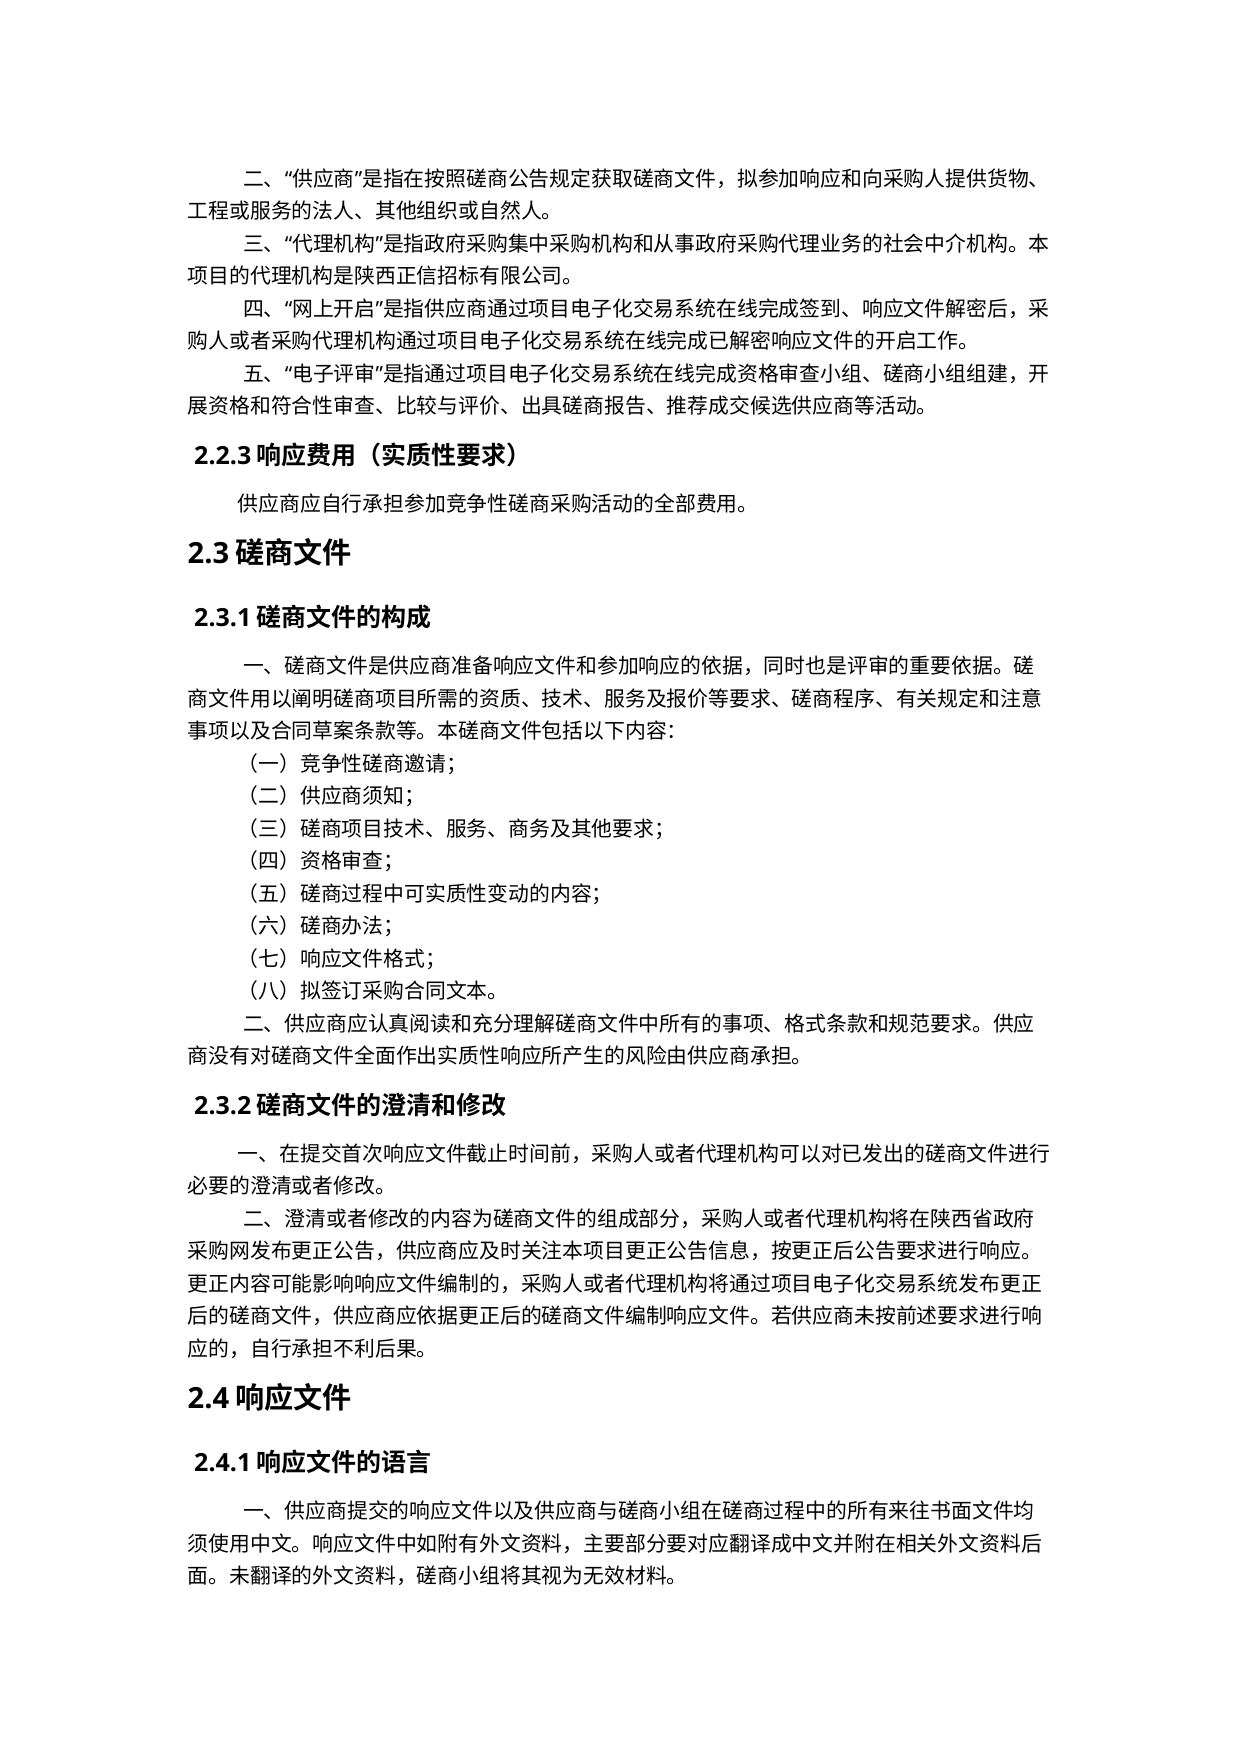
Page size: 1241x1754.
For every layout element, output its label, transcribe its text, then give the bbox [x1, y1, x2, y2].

text 一、磋商文件是供应商准备响应文件和参加响应的依据，同时也是评审的重要依据。磋商文件用以阐明磋商项目所需的资质、技术、服务及报价等要求、磋商程序、有关规定和注意事项以及合同草案条款等。本磋商文件包括以下内容： [187, 649, 1053, 747]
text （二）供应商须知； [187, 779, 1053, 812]
text 供应商应自行承担参加竞争性磋商采购活动的全部费用。 [187, 487, 1053, 519]
text 二、供应商应认真阅读和充分理解磋商文件中所有的事项、格式条款和规范要求。供应商没有对磋商文件全面作出实质性响应所产生的风险由供应商承担。 [187, 1007, 1053, 1072]
text （五）磋商过程中可实质性变动的内容； [187, 877, 1053, 909]
text （六）磋商办法； [187, 909, 1053, 942]
text 五、“电子评审”是指通过项目电子化交易系统在线完成资格审查小组、磋商小组组建，开展资格和符合性审查、比较与评价、出具磋商报告、推荐成交候选供应商等活动。 [187, 357, 1053, 422]
text 2.3.1磋商文件的构成 [187, 584, 1053, 649]
text 2.4.1响应文件的语言 [187, 1429, 1053, 1494]
text 2.3磋商文件 [187, 519, 1053, 584]
text 一、在提交首次响应文件截止时间前，采购人或者代理机构可以对已发出的磋商文件进行必要的澄清或者修改。 [187, 1137, 1053, 1202]
text 二、澄清或者修改的内容为磋商文件的组成部分，采购人或者代理机构将在陕西省政府采购网发布更正公告，供应商应及时关注本项目更正公告信息，按更正后公告要求进行响应。更正内容可能影响响应文件编制的，采购人或者代理机构将通过项目电子化交易系统发布更正后的磋商文件，供应商应依据更正后的磋商文件编制响应文件。若供应商未按前述要求进行响应的，自行承担不利后果。 [187, 1202, 1053, 1364]
text 二、“供应商”是指在按照磋商公告规定获取磋商文件，拟参加响应和向采购人提供货物、工程或服务的法人、其他组织或自然人。 [187, 162, 1053, 227]
text 四、“网上开启”是指供应商通过项目电子化交易系统在线完成签到、响应文件解密后，采购人或者采购代理机构通过项目电子化交易系统在线完成已解密响应文件的开启工作。 [187, 292, 1053, 357]
text （八）拟签订采购合同文本。 [187, 974, 1053, 1007]
text （一）竞争性磋商邀请； [187, 747, 1053, 779]
text 2.2.3响应费用（实质性要求） [187, 422, 1053, 487]
text 一、供应商提交的响应文件以及供应商与磋商小组在磋商过程中的所有来往书面文件均须使用中文。响应文件中如附有外文资料，主要部分要对应翻译成中文并附在相关外文资料后面。未翻译的外文资料，磋商小组将其视为无效材料。 [187, 1494, 1053, 1592]
text 三、“代理机构”是指政府采购集中采购机构和从事政府采购代理业务的社会中介机构。本项目的代理机构是陕西正信招标有限公司。 [187, 227, 1053, 292]
text （七）响应文件格式； [187, 942, 1053, 974]
text （四）资格审查； [187, 844, 1053, 877]
text 2.4响应文件 [187, 1364, 1053, 1429]
text （三）磋商项目技术、服务、商务及其他要求； [187, 812, 1053, 844]
text 2.3.2磋商文件的澄清和修改 [187, 1072, 1053, 1137]
